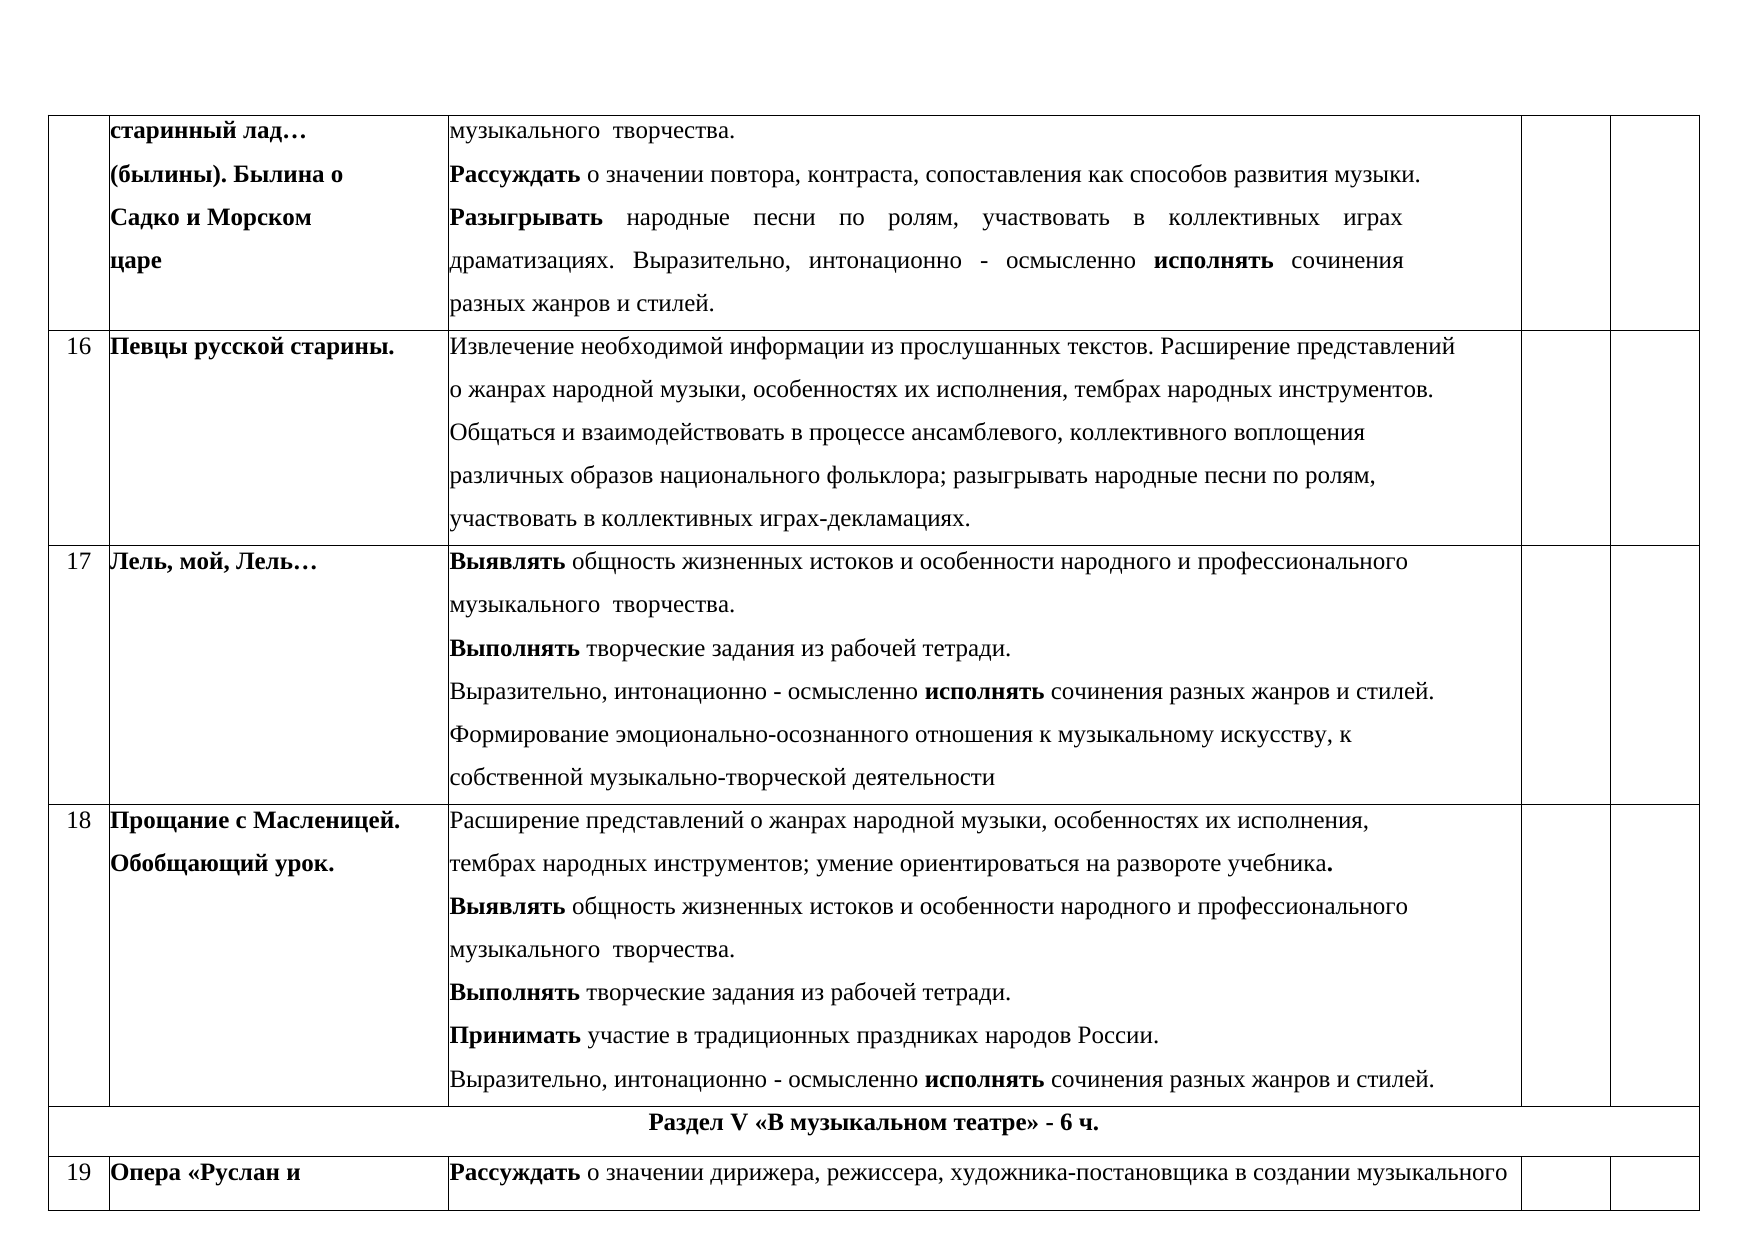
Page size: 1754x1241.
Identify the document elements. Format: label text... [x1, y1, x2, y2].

table_cell Прощание с Масленицей. Обобщающий урок. [110, 805, 448, 1106]
table_cell [1611, 116, 1699, 330]
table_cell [110, 116, 448, 330]
table_cell [1522, 116, 1610, 330]
table_cell Раздел V «В музыкальном театре» - 6 ч. [49, 1107, 1699, 1156]
table_cell [1611, 1157, 1699, 1210]
table_cell [1522, 331, 1610, 545]
table_cell Расширение представлений о жанрах народной музыки, особенностях их исполнения, тембрах народных инструментов; умение ориентироваться на развороте учебника. Выявлять общность жизненных истоков и особенности народного и профессионального музыкального творчества. Выполнять творческие задания из рабочей тетради. Принимать участие в традиционных праздниках народов России. Выразительно, интонационно - осмысленно исполнять сочинения разных жанров и стилей. [449, 805, 1521, 1106]
table_cell [1611, 331, 1699, 545]
table_cell [1611, 805, 1699, 1106]
table_cell 15 [49, 116, 109, 330]
table_cell Певцы русской старины. [110, 331, 448, 545]
table_cell 16 [49, 331, 109, 545]
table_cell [110, 1157, 448, 1210]
table_cell Лель, мой, Лель… [110, 546, 448, 804]
table_cell [1522, 546, 1610, 804]
table_cell [1522, 1157, 1610, 1210]
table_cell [449, 1157, 1521, 1210]
table_cell 17 [49, 546, 109, 804]
table_cell [1522, 805, 1610, 1106]
table_cell Выявлять общность жизненных истоков и особенности народного и профессионального музыкального творчества. Выполнять творческие задания из рабочей тетради. Выразительно, интонационно - осмысленно исполнять сочинения разных жанров и стилей. Формирование эмоционально-осознанного отношения к музыкальному искусству, к собственной музыкально-творческой деятельности [449, 546, 1521, 804]
table_cell 19 [49, 1157, 109, 1210]
table_cell 18 [49, 805, 109, 1106]
table_cell [1611, 546, 1699, 804]
table_cell Извлечение необходимой информации из прослушанных текстов. Расширение представлений о жанрах народной музыки, особенностях их исполнения, тембрах народных инструментов. Общаться и взаимодействовать в процессе ансамблевого, коллективного воплощения различных образов национального фольклора; разыгрывать народные песни по ролям, участвовать в коллективных играх-декламациях. [449, 331, 1521, 545]
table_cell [449, 116, 1521, 330]
